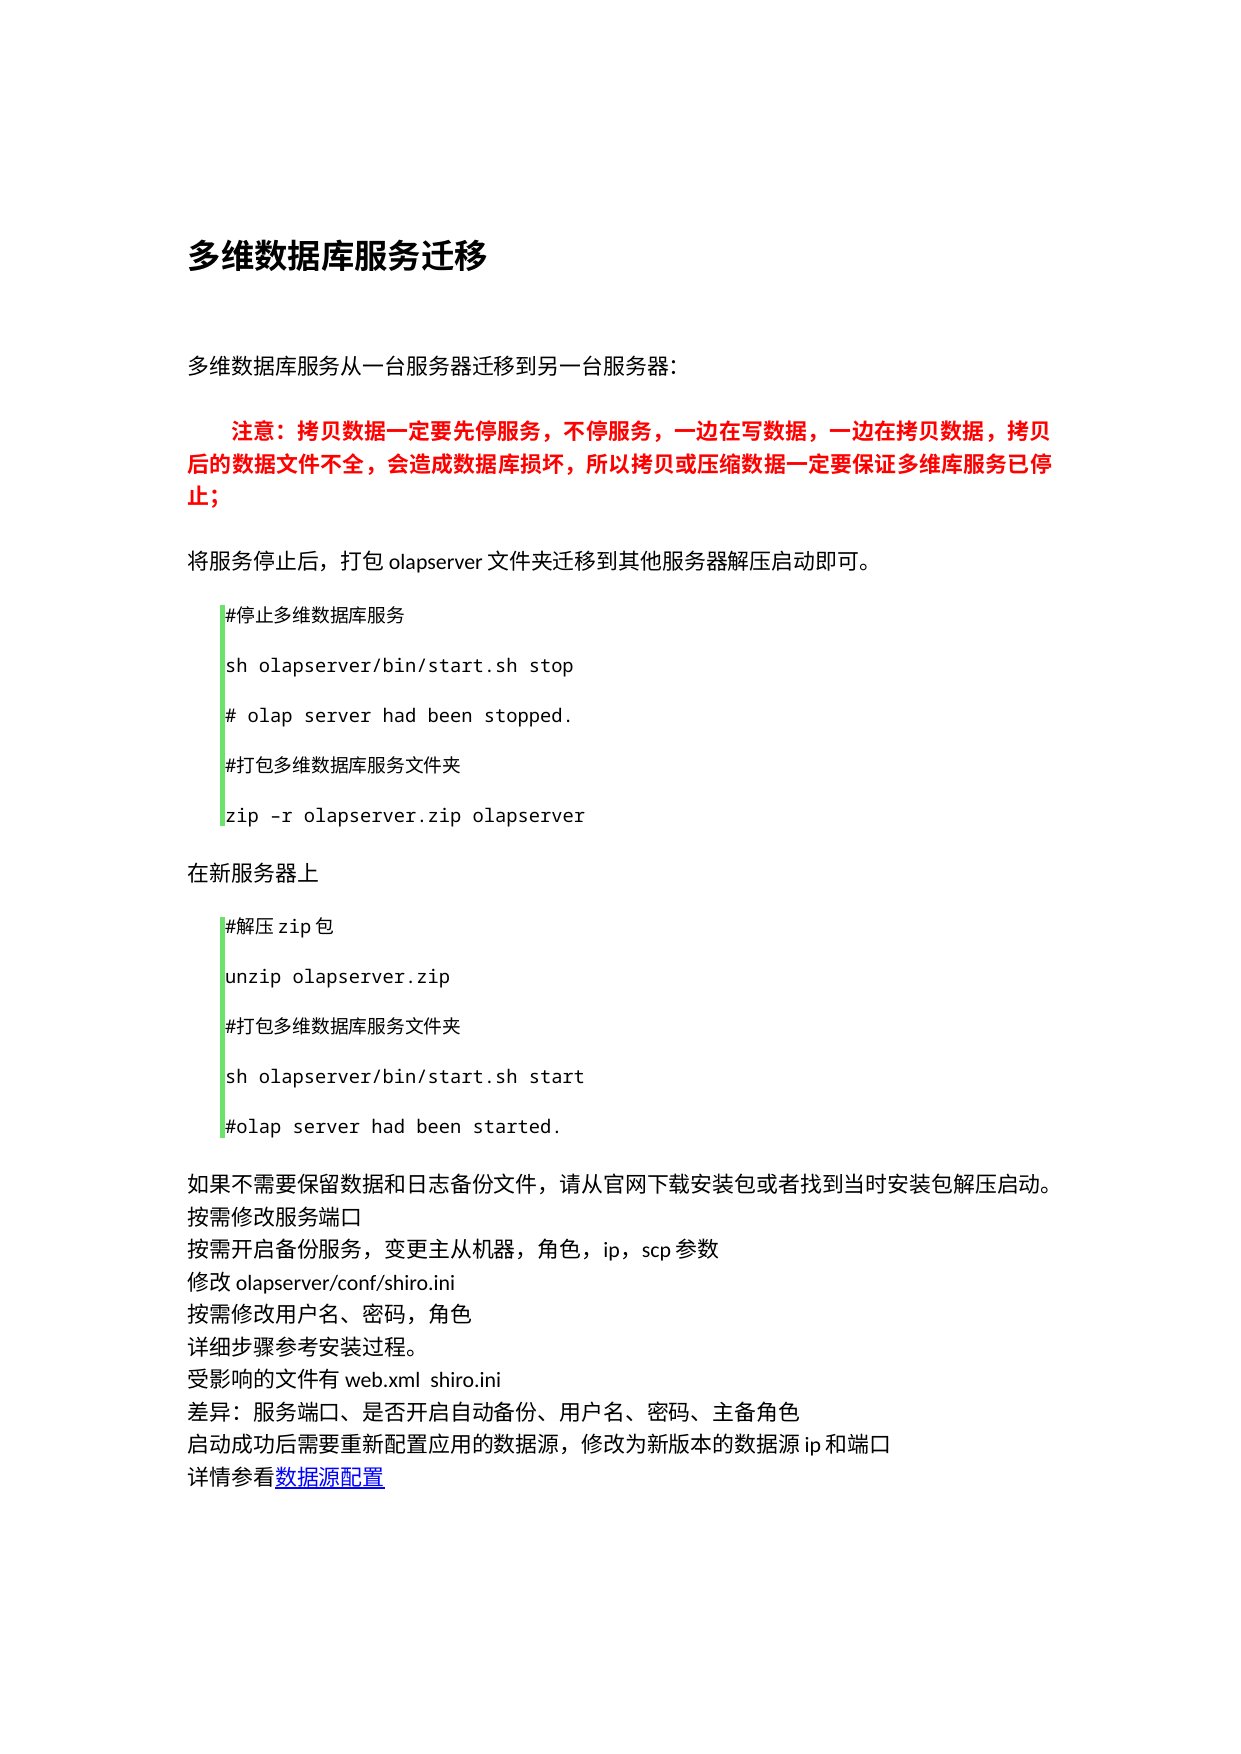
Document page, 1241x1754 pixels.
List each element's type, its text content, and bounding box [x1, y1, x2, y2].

text #打包多维数据库服务文件夹 [225, 755, 1053, 776]
text # olap server had been stopped. [225, 705, 1053, 726]
subtitle 多维数据库服务迁移 [187, 222, 1053, 287]
text zip –r olapserver.zip olapserver [225, 805, 1053, 826]
text #停止多维数据库服务 [225, 605, 1053, 626]
text 启动成功后需要重新配置应用的数据源，修改为新版本的数据源ip和端口 [187, 1427, 1053, 1459]
text 修改olapserver/conf/shiro.ini [187, 1264, 1053, 1297]
text 差异：服务端口、是否开启自动备份、用户名、密码、主备角色 [187, 1394, 1053, 1427]
text 在新服务器上 [187, 855, 1053, 888]
text 按需修改用户名、密码，角色 [187, 1297, 1053, 1329]
text 按需修改服务端口 [187, 1199, 1053, 1232]
text unzip olapserver.zip [225, 967, 1053, 988]
text 按需开启备份服务，变更主从机器，角色，ip，scp参数 [187, 1232, 1053, 1264]
text 多维数据库服务从一台服务器迁移到另一台服务器： [187, 349, 1053, 381]
text 注意：拷贝数据一定要先停服务，不停服务，一边在写数据，一边在拷贝数据，拷贝后的数据文件不全，会造成数据库损坏，所以拷贝或压缩数据一定要保证多维库服务已停止； [187, 414, 1053, 511]
text #olap server had been started. [225, 1117, 1053, 1138]
text #解压zip包 [225, 917, 1053, 938]
text 受影响的文件有web.xml shiro.ini [187, 1362, 1053, 1394]
text sh olapserver/bin/start.sh start [225, 1067, 1053, 1088]
text 详情参看数据源配置 [187, 1459, 1053, 1492]
text 将服务停止后，打包olapserver文件夹迁移到其他服务器解压启动即可。 [187, 544, 1053, 576]
text sh olapserver/bin/start.sh stop [225, 655, 1053, 676]
text #打包多维数据库服务文件夹 [225, 1017, 1053, 1038]
text 详细步骤参考安装过程。 [187, 1329, 1053, 1362]
text 如果不需要保留数据和日志备份文件，请从官网下载安装包或者找到当时安装包解压启动。 [187, 1167, 1053, 1199]
